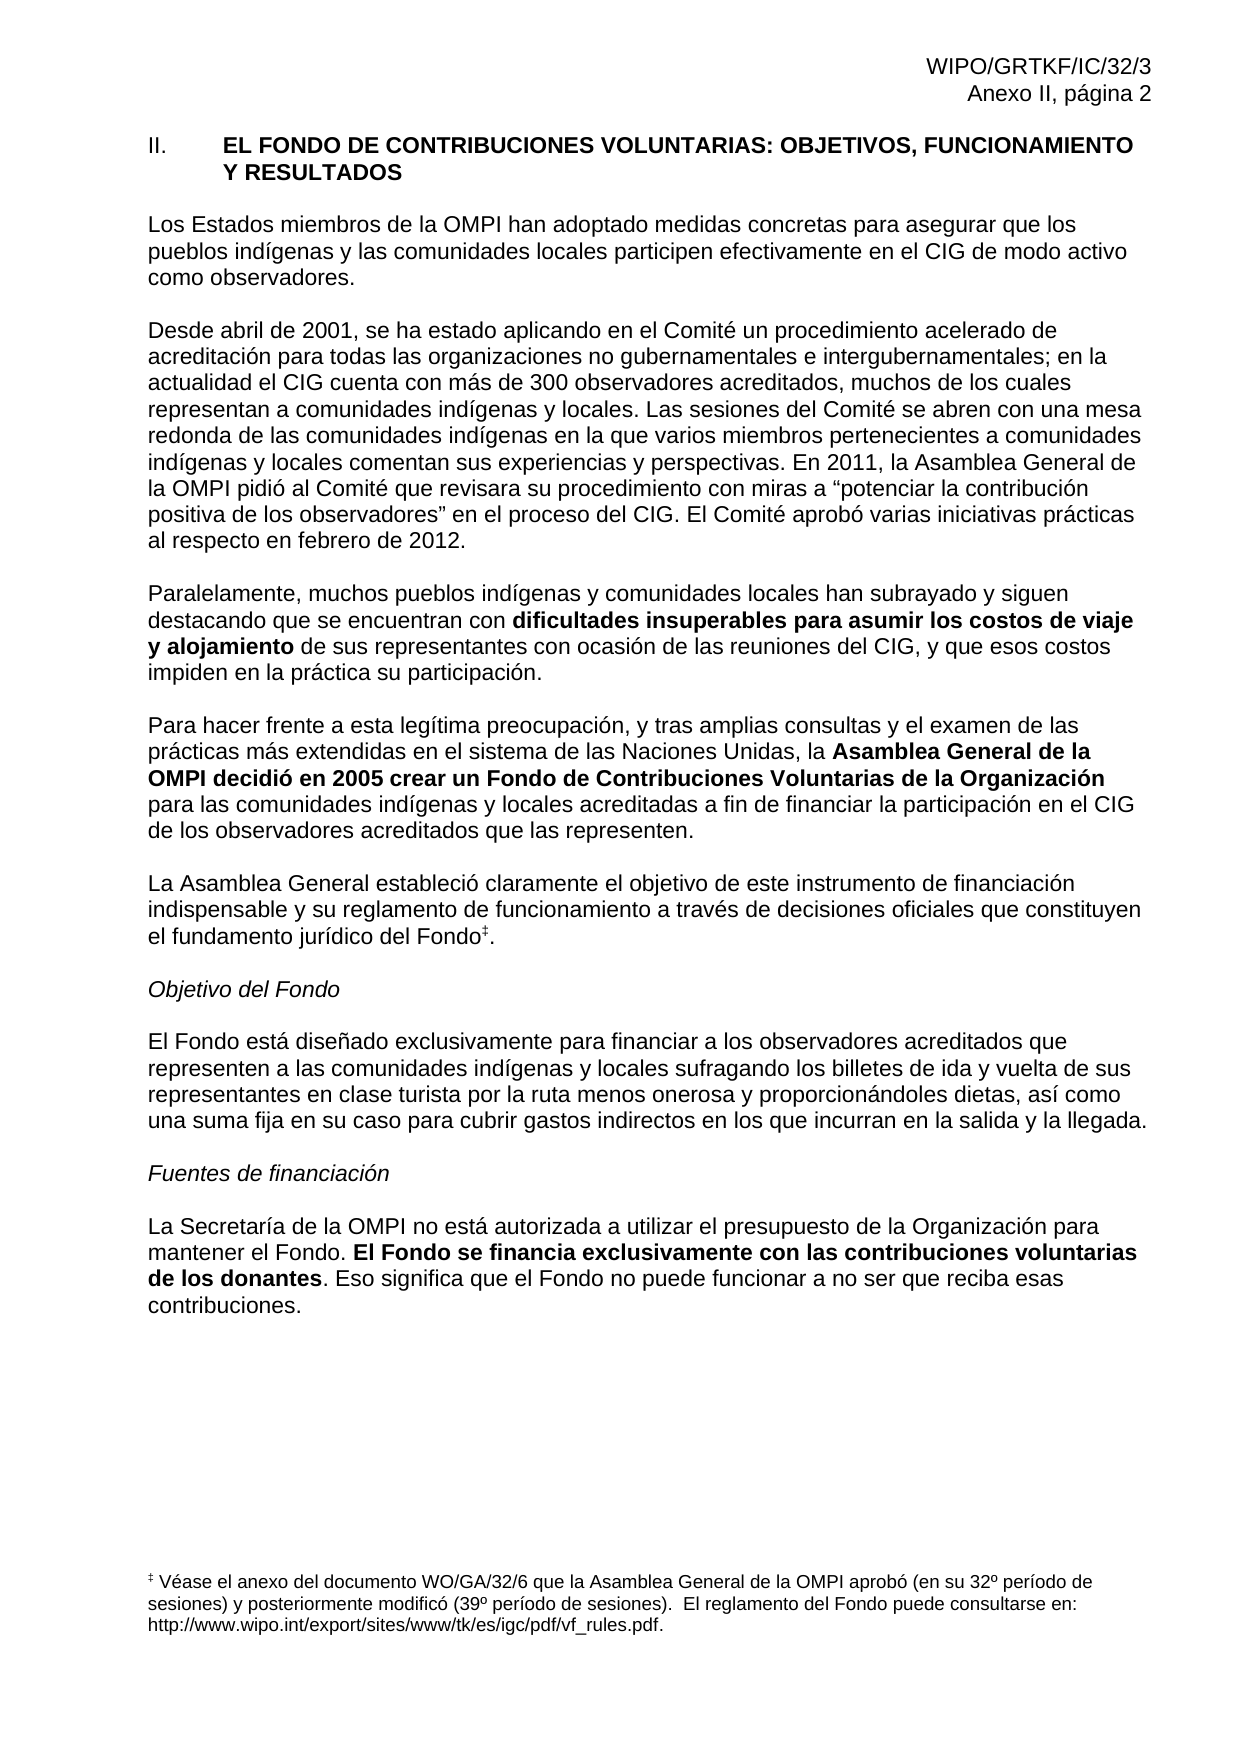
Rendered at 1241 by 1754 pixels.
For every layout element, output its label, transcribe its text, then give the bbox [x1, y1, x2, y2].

text La Asamblea General estableció claramente el objetivo de este instrumento de financiación indispensable y su reglamento de funcionamiento a través de decisiones oficiales que constituyen el fundamento jurídico del Fondo. [148, 870, 1152, 949]
text Los Estados miembros de la OMPI han adoptado medidas concretas para asegurar que los pueblos indígenas y las comunidades locales participen efectivamente en el CIG de modo activo como observadores. [148, 211, 1152, 290]
text Objetivo del Fondo [148, 976, 1152, 1002]
text Desde abril de 2001, se ha estado aplicando en el Comité un procedimiento acelerado de acreditación para todas las organizaciones no gubernamentales e intergubernamentales; en la actualidad el CIG cuenta con más de 300 observadores acreditados, muchos de los cuales representan a comunidades indígenas y locales. Las sesiones del Comité se abren con una mesa redonda de las comunidades indígenas en la que varios miembros pertenecientes a comunidades indígenas y locales comentan sus experiencias y perspectivas. En 2011, la Asamblea General de la OMPI pidió al Comité que revisara su procedimiento con miras a “potenciar la contribución positiva de los observadores” en el proceso del CIG. El Comité aprobó varias iniciativas prácticas al respecto en febrero de 2012. [148, 317, 1152, 554]
text Paralelamente, muchos pueblos indígenas y comunidades locales han subrayado y siguen destacando que se encuentran con dificultades insuperables para asumir los costos de viaje y alojamiento de sus representantes con ocasión de las reuniones del CIG, y que esos costos impiden en la práctica su participación. [148, 580, 1152, 686]
text La Secretaría de la OMPI no está autorizada a utilizar el presupuesto de la Organización para mantener el Fondo. El Fondo se financia exclusivamente con las contribuciones voluntarias de los donantes. Eso significa que el Fondo no puede funcionar a no ser que reciba esas contribuciones. [148, 1213, 1152, 1318]
text Fuentes de financiación [148, 1160, 1152, 1186]
text II. EL FONDO DE CONTRIBUCIONES VOLUNTARIAS: OBJETIVOS, FUNCIONAMIENTO Y RESULTADOS [148, 132, 1152, 185]
text Para hacer frente a esta legítima preocupación, y tras amplias consultas y el examen de las prácticas más extendidas en el sistema de las Naciones Unidas, la Asamblea General de la OMPI decidió en 2005 crear un Fondo de Contribuciones Voluntarias de la Organización para las comunidades indígenas y locales acreditadas a fin de financiar la participación en el CIG de los observadores acreditados que las representen. [148, 712, 1152, 844]
text El Fondo está diseñado exclusivamente para financiar a los observadores acreditados que representen a las comunidades indígenas y locales sufragando los billetes de ida y vuelta de sus representantes en clase turista por la ruta menos onerosa y proporcionándoles dietas, así como una suma fija en su caso para cubrir gastos indirectos en los que incurran en la salida y la llegada. [148, 1028, 1152, 1134]
